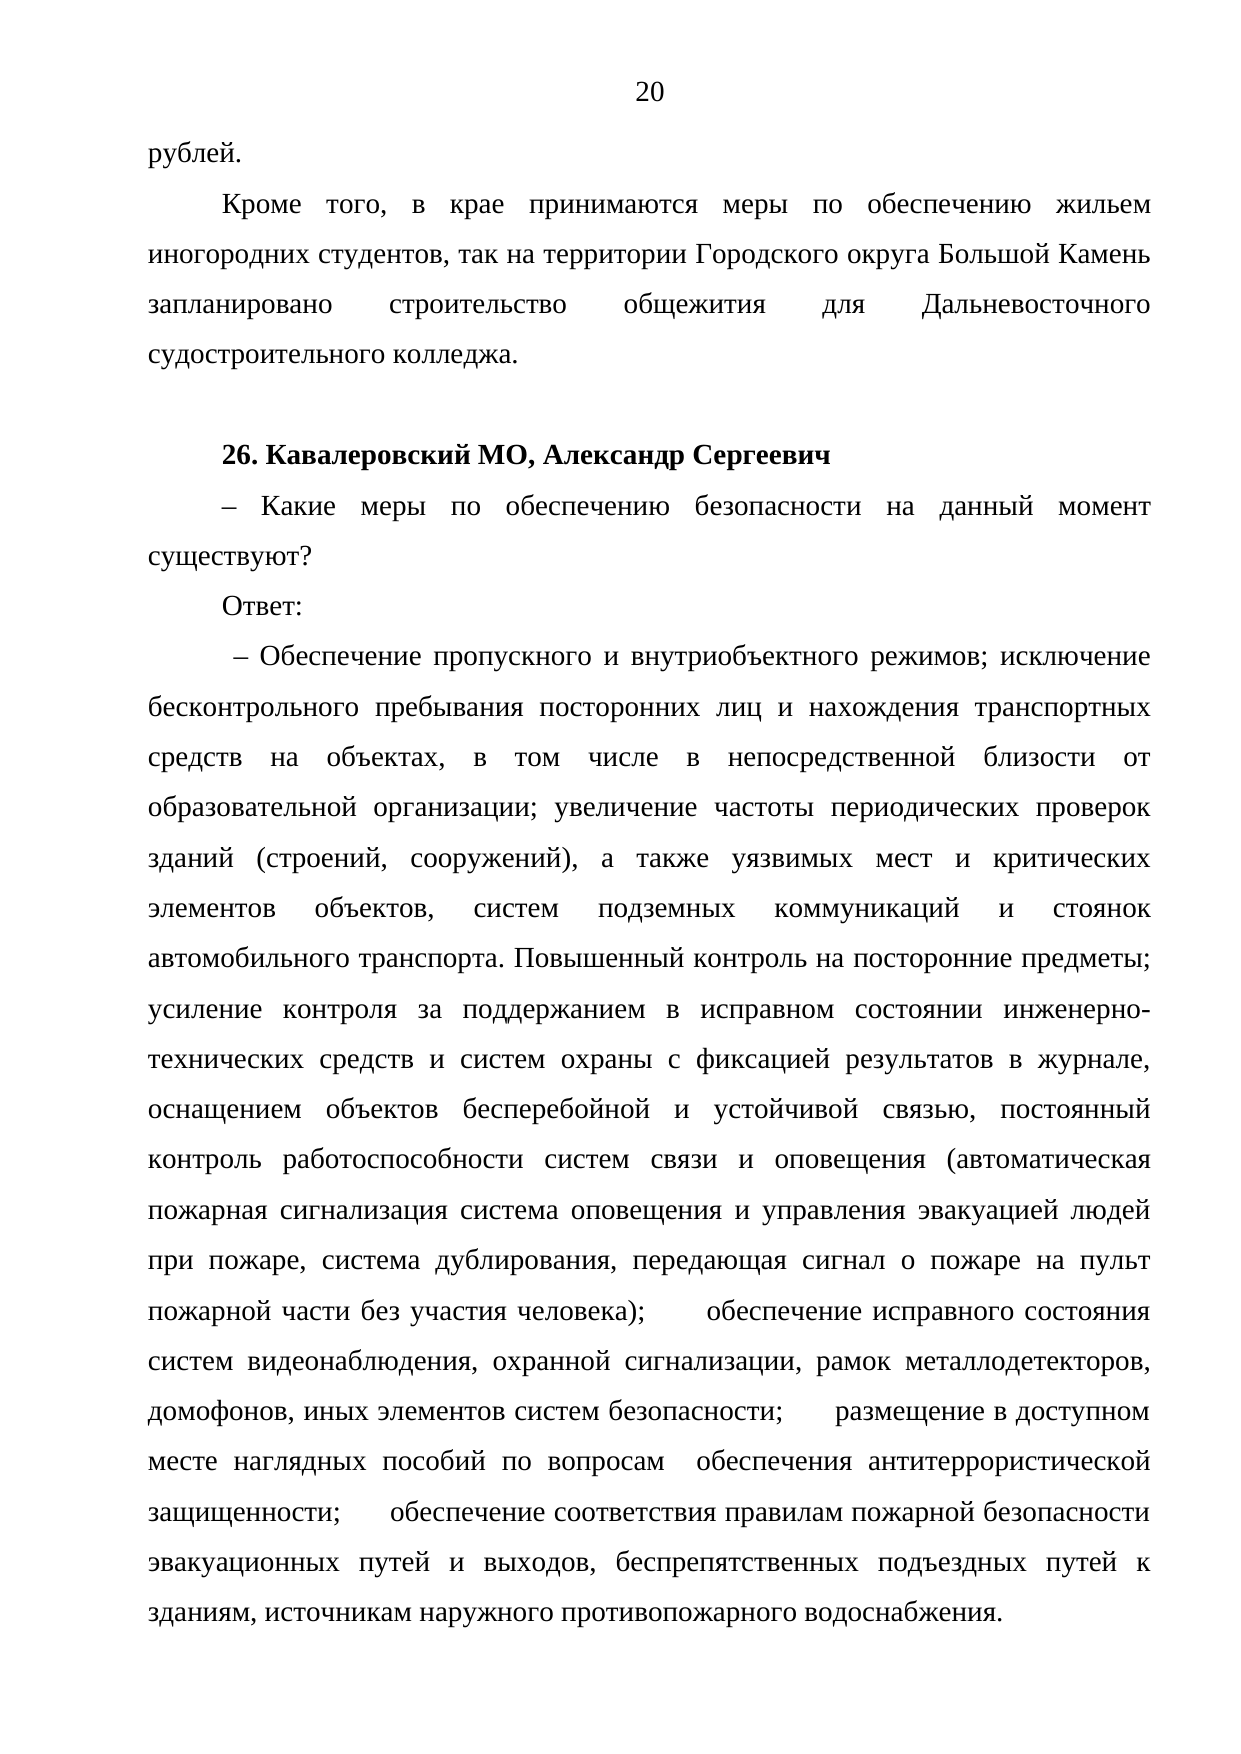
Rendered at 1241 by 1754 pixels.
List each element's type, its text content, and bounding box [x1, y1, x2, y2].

text – Какие меры по обеспечению безопасности на данный момент существуют? [148, 488, 1152, 571]
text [148, 135, 1152, 169]
text – Обеспечение пропускного и внутриобъектного режимов; исключение бесконтрольного пребывания посторонних лиц и нахождения транспортных средств на объектах, в том числе в непосредственной близости от образовательной организации; увеличение частоты периодических проверок зданий (строений, сооружений), а также уязвимых мест и критических элементов объектов, систем подземных коммуникаций и стоянок автомобильного транспорта. Повышенный контроль на посторонние предметы; усиление контроля за поддержанием в исправном состоянии инженерно-технических средств и систем охраны с фиксацией результатов в журнале, оснащением объектов бесперебойной и устойчивой связью, постоянный контроль работоспособности систем связи и оповещения (автоматическая пожарная сигнализация система оповещения и управления эвакуацией людей при пожаре, система дублирования, передающая сигнал о пожаре на пульт пожарной части без участия человека); обеспечение исправного состояния систем видеонаблюдения, охранной сигнализации, рамок металлодетекторов, домофонов, иных элементов систем безопасности; размещение в доступном месте наглядных пособий по вопросам обеспечения антитеррористической защищенности; обеспечение соответствия правилам пожарной безопасности эвакуационных путей и выходов, беспрепятственных подъездных путей к зданиям, источникам наружного противопожарного водоснабжения. [148, 638, 1152, 1628]
text 26. Кавалеровский МО, Александр Сергеевич [148, 437, 1152, 471]
text Ответ: [148, 588, 1152, 622]
text Кроме того, в крае принимаются меры по обеспечению жильем иногородних студентов, так на территории Городского округа Большой Камень запланировано строительство общежития для Дальневосточного судостроительного колледжа. [148, 186, 1152, 370]
